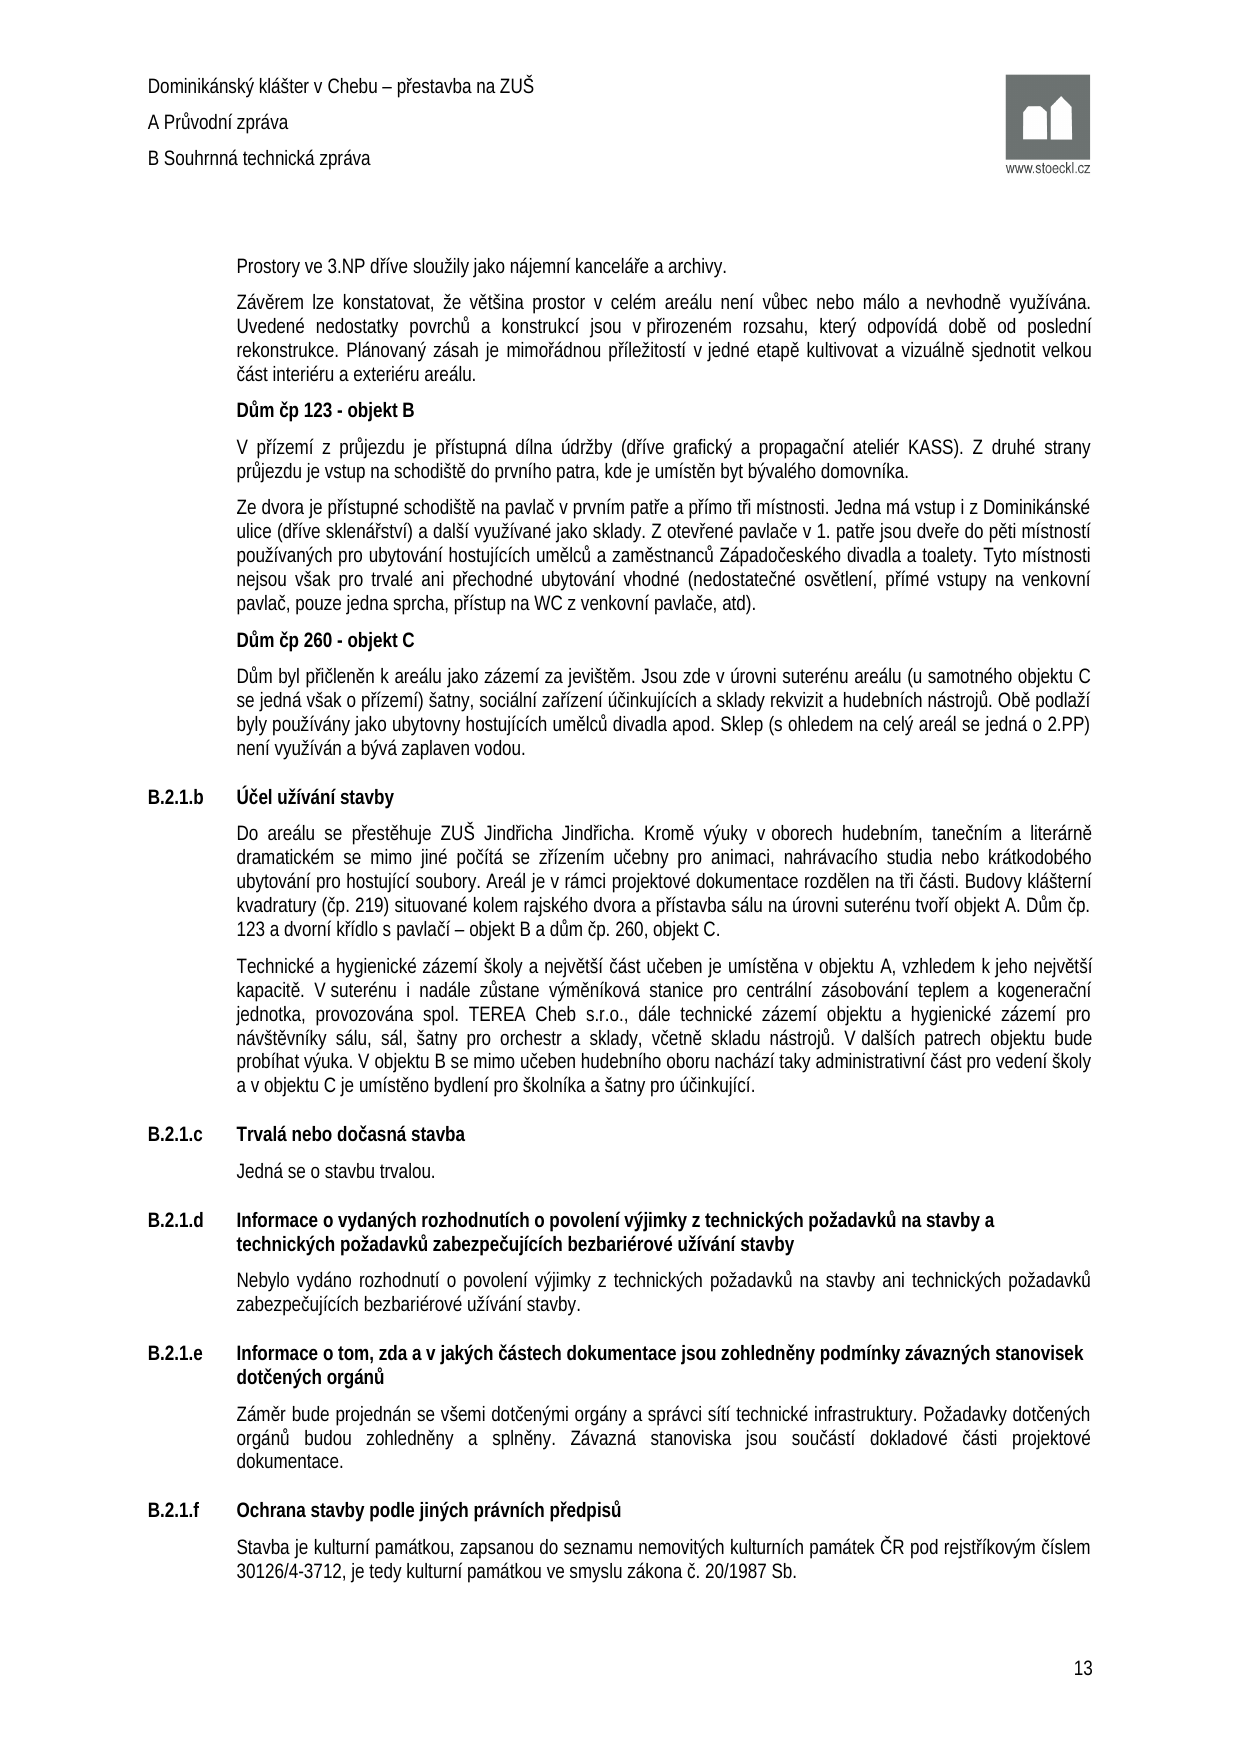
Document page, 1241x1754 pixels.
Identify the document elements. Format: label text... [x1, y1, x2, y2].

text Závěrem lze konstatovat, že většina prostor v celém areálu není vůbec nebo málo a nevhodně využívána. Uvedené nedostatky povrchů a konstrukcí jsou v přirozeném rozsahu, který odpovídá době od poslední rekonstrukce. Plánovaný zásah je mimořádnou příležitostí v jedné etapě kultivovat a vizuálně sjednotit velkou část interiéru a exteriéru areálu. [236, 290, 1092, 386]
text Dům byl přičleněn k areálu jako zázemí za jevištěm. Jsou zde v úrovni suterénu areálu (u samotného objektu C se jedná však o přízemí) šatny, sociální zařízení účinkujících a sklady rekvizit a hudebních nástrojů. Obě podlaží byly používány jako ubytovny hostujících umělců divadla apod. Sklep (s ohledem na celý areál se jedná o 2.PP) není využíván a bývá zaplaven vodou. [236, 664, 1092, 760]
text B.2.1.b Účel užívání stavby [148, 785, 1092, 809]
text Prostory ve 3.NP dříve sloužily jako nájemní kanceláře a archivy. [236, 253, 1092, 277]
text Záměr bude projednán se všemi dotčenými orgány a správci sítí technické infrastruktury. Požadavky dotčených orgánů budou zohledněny a splněny. Závazná stanoviska jsou součástí dokladové části projektové dokumentace. [236, 1401, 1092, 1473]
text Ze dvora je přístupné schodiště na pavlač v prvním patře a přímo tři místnosti. Jedna má vstup i z Dominikánské ulice (dříve sklenářství) a další využívané jako sklady. Z otevřené pavlače v 1. patře jsou dveře do pěti místností používaných pro ubytování hostujících umělců a zaměstnanců Západočeského divadla a toalety. Tyto místnosti nejsou však pro trvalé ani přechodné ubytování vhodné (nedostatečné osvětlení, přímé vstupy na venkovní pavlač, pouze jedna sprcha, přístup na WC z venkovní pavlače, atd). [236, 495, 1092, 615]
text Dům čp 260 - objekt C [236, 627, 1092, 651]
text V přízemí z průjezdu je přístupná dílna údržby (dříve grafický a propagační ateliér KASS). Z druhé strany průjezdu je vstup na schodiště do prvního patra, kde je umístěn byt bývalého domovníka. [236, 435, 1092, 483]
text Jedná se o stavbu trvalou. [236, 1159, 1092, 1183]
text B.2.1.e Informace o tom, zda a v jakých částech dokumentace jsou zohledněny podmínky závazných stanovisek dotčených orgánů [148, 1341, 1092, 1389]
text Stavba je kulturní památkou, zapsanou do seznamu nemovitých kulturních památek ČR pod rejstříkovým číslem 30126/4-3712, je tedy kulturní památkou ve smyslu zákona č. 20/1987 Sb. [236, 1535, 1092, 1583]
text B.2.1.c Trvalá nebo dočasná stavba [148, 1122, 1092, 1146]
text Dům čp 123 - objekt B [236, 398, 1092, 422]
text B.2.1.d Informace o vydaných rozhodnutích o povolení výjimky z technických požadavků na stavby a technických požadavků zabezpečujících bezbariérové užívání stavby [148, 1208, 1092, 1256]
text Technické a hygienické zázemí školy a největší část učeben je umístěna v objektu A, vzhledem k jeho největší kapacitě. V suterénu i nadále zůstane výměníková stanice pro centrální zásobování teplem a kogenerační jednotka, provozována spol. TEREA Cheb s.r.o., dále technické zázemí objektu a hygienické zázemí pro návštěvníky sálu, sál, šatny pro orchestr a sklady, včetně skladu nástrojů. V dalších patrech objektu bude probíhat výuka. V objektu B se mimo učeben hudebního oboru nachází taky administrativní část pro vedení školy a v objektu C je umístěno bydlení pro školníka a šatny pro účinkující. [236, 953, 1092, 1097]
text B.2.1.f Ochrana stavby podle jiných právních předpisů [148, 1498, 1092, 1522]
text Do areálu se přestěhuje ZUŠ Jindřicha Jindřicha. Kromě výuky v oborech hudebním, tanečním a literárně dramatickém se mimo jiné počítá se zřízením učebny pro animaci, nahrávacího studia nebo krátkodobého ubytování pro hostující soubory. Areál je v rámci projektové dokumentace rozdělen na tři části. Budovy klášterní kvadratury (čp. 219) situované kolem rajského dvora a přístavba sálu na úrovni suterénu tvoří objekt A. Dům čp. 123 a dvorní křídlo s pavlačí – objekt B a dům čp. 260, objekt C. [236, 821, 1092, 941]
text Nebylo vydáno rozhodnutí o povolení výjimky z technických požadavků na stavby ani technických požadavků zabezpečujících bezbariérové užívání stavby. [236, 1268, 1092, 1316]
picture [1004, 73, 1092, 176]
